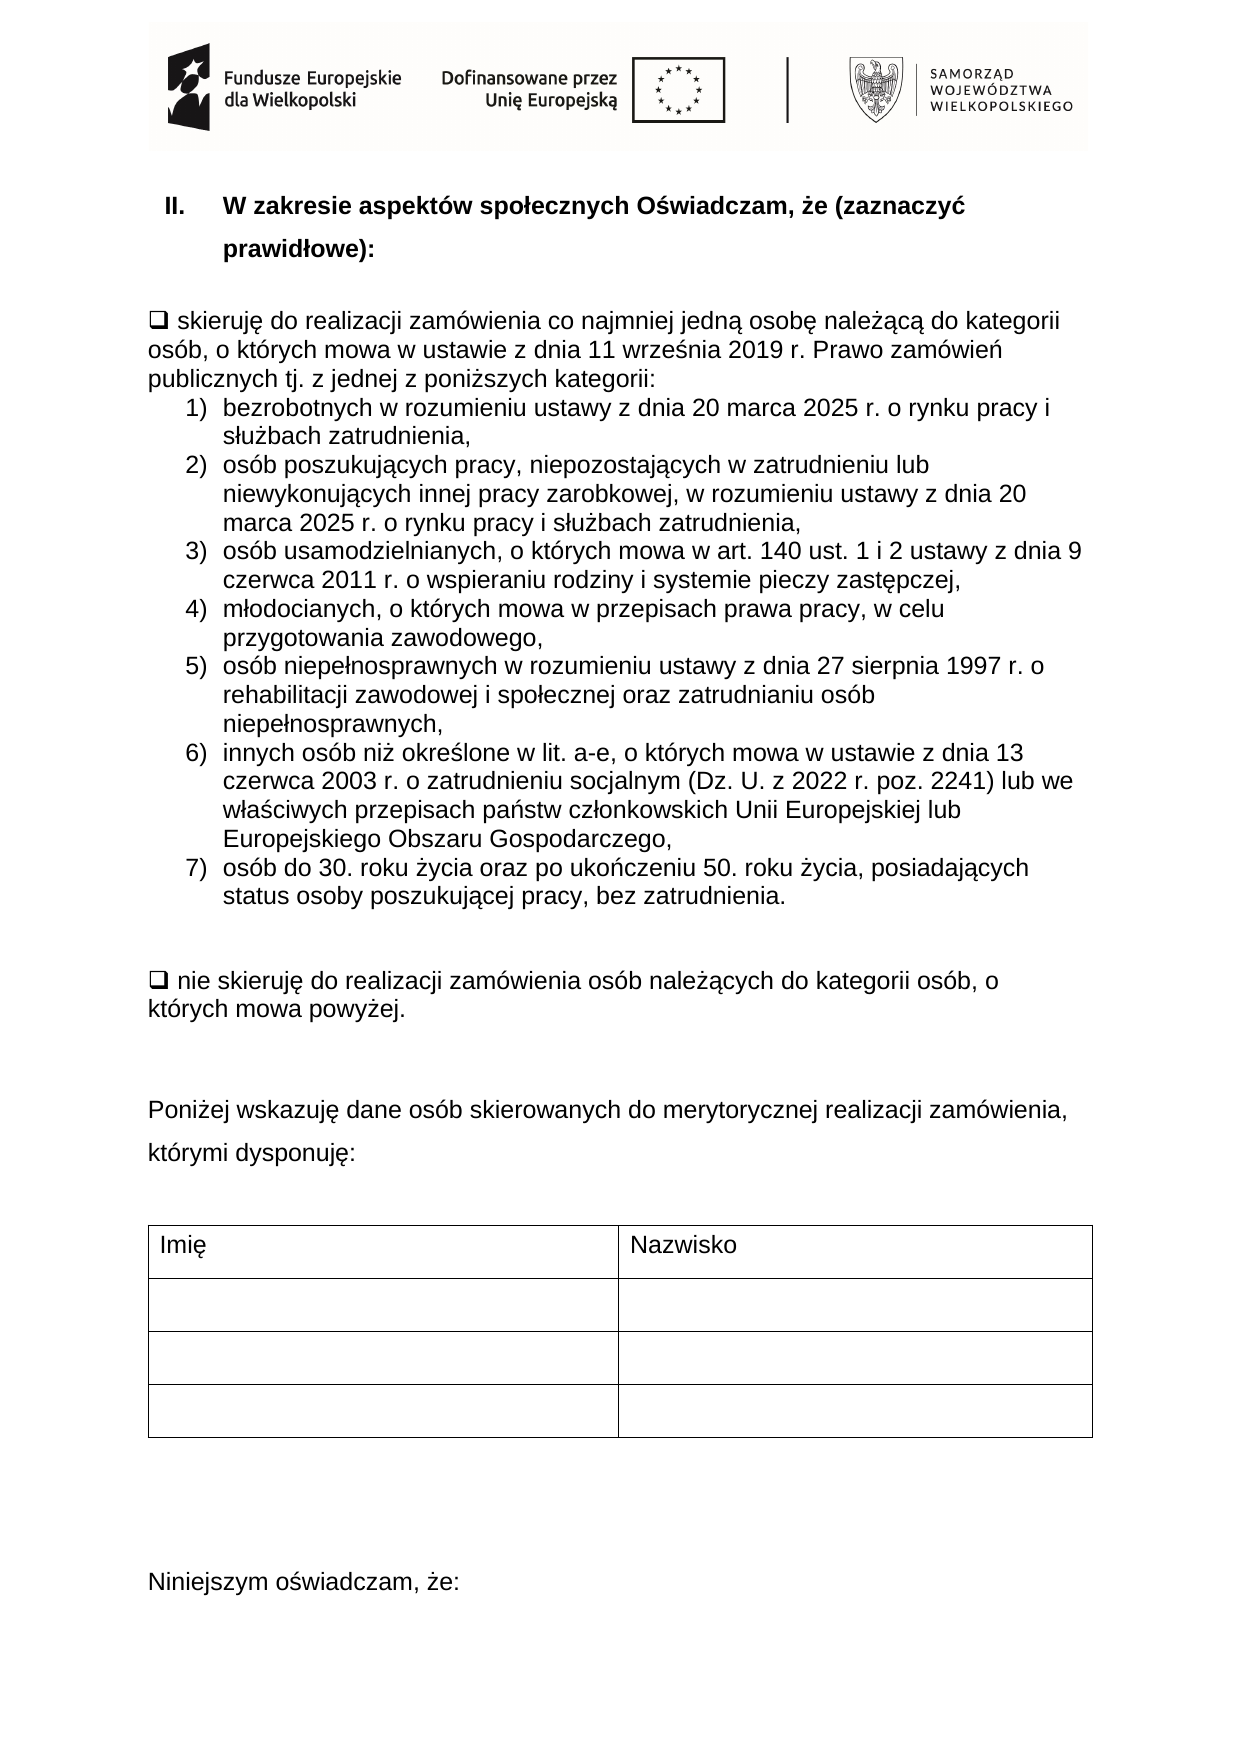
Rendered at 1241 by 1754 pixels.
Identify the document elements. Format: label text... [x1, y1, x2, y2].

list osób niepełnosprawnych w rozumieniu ustawy z dnia 27 sierpnia 1997 r. o rehabilitacji zawodowej i społecznej oraz zatrudnianiu osób niepełnosprawnych, [185, 651, 1089, 737]
table_cell [619, 1385, 1092, 1437]
picture [147, 22, 1088, 151]
table_cell [149, 1385, 618, 1437]
list osób usamodzielnianych, o których mowa w art. 140 ust. 1 i 2 ustawy z dnia 9 czerwca 2011 r. o wspieraniu rodziny i systemie pieczy zastępczej, [185, 536, 1089, 594]
table_cell [619, 1279, 1092, 1331]
list osób poszukujących pracy, niepozostających w zatrudnieniu lub niewykonujących innej pracy zarobkowej, w rozumieniu ustawy z dnia 20 marca 2025 r. o rynku pracy i służbach zatrudnienia, [185, 450, 1089, 536]
list W zakresie aspektów społecznych Oświadczam, że (zaznaczyć prawidłowe): [185, 148, 1093, 263]
table_cell [149, 1332, 618, 1384]
table_header Nazwisko [619, 1226, 1092, 1278]
list młodocianych, o których mowa w przepisach prawa pracy, w celu przygotowania zawodowego, [185, 594, 1089, 651]
table_cell [149, 1279, 618, 1331]
list bezrobotnych w rozumieniu ustawy z dnia 20 marca 2025 r. o rynku pracy i służbach zatrudnienia, [185, 392, 1089, 450]
text Niniejszym oświadczam, że: [148, 1567, 1093, 1596]
text skieruję do realizacji zamówienia co najmniej jedną osobę należącą do kategorii osób, o których mowa w ustawie z dnia 11 września 2019 r. Prawo zamówień publicznych tj. z jednej z poniższych kategorii: [148, 306, 1093, 392]
text Poniżej wskazuję dane osób skierowanych do merytorycznej realizacji zamówienia, którymi dysponuję: [148, 1095, 1093, 1167]
list innych osób niż określone w lit. a-e, o których mowa w ustawie z dnia 13 czerwca 2003 r. o zatrudnieniu socjalnym (Dz. U. z 2022 r. poz. 2241) lub we właściwych przepisach państw członkowskich Unii Europejskiej lub Europejskiego Obszaru Gospodarczego, [185, 737, 1089, 852]
text nie skieruję do realizacji zamówienia osób należących do kategorii osób, o których mowa powyżej. [148, 966, 1077, 1023]
list osób do 30. roku życia oraz po ukończeniu 50. roku życia, posiadających status osoby poszukującej pracy, bez zatrudnienia. [185, 852, 1089, 910]
table_cell [619, 1332, 1092, 1384]
table_header Imię [149, 1226, 618, 1278]
